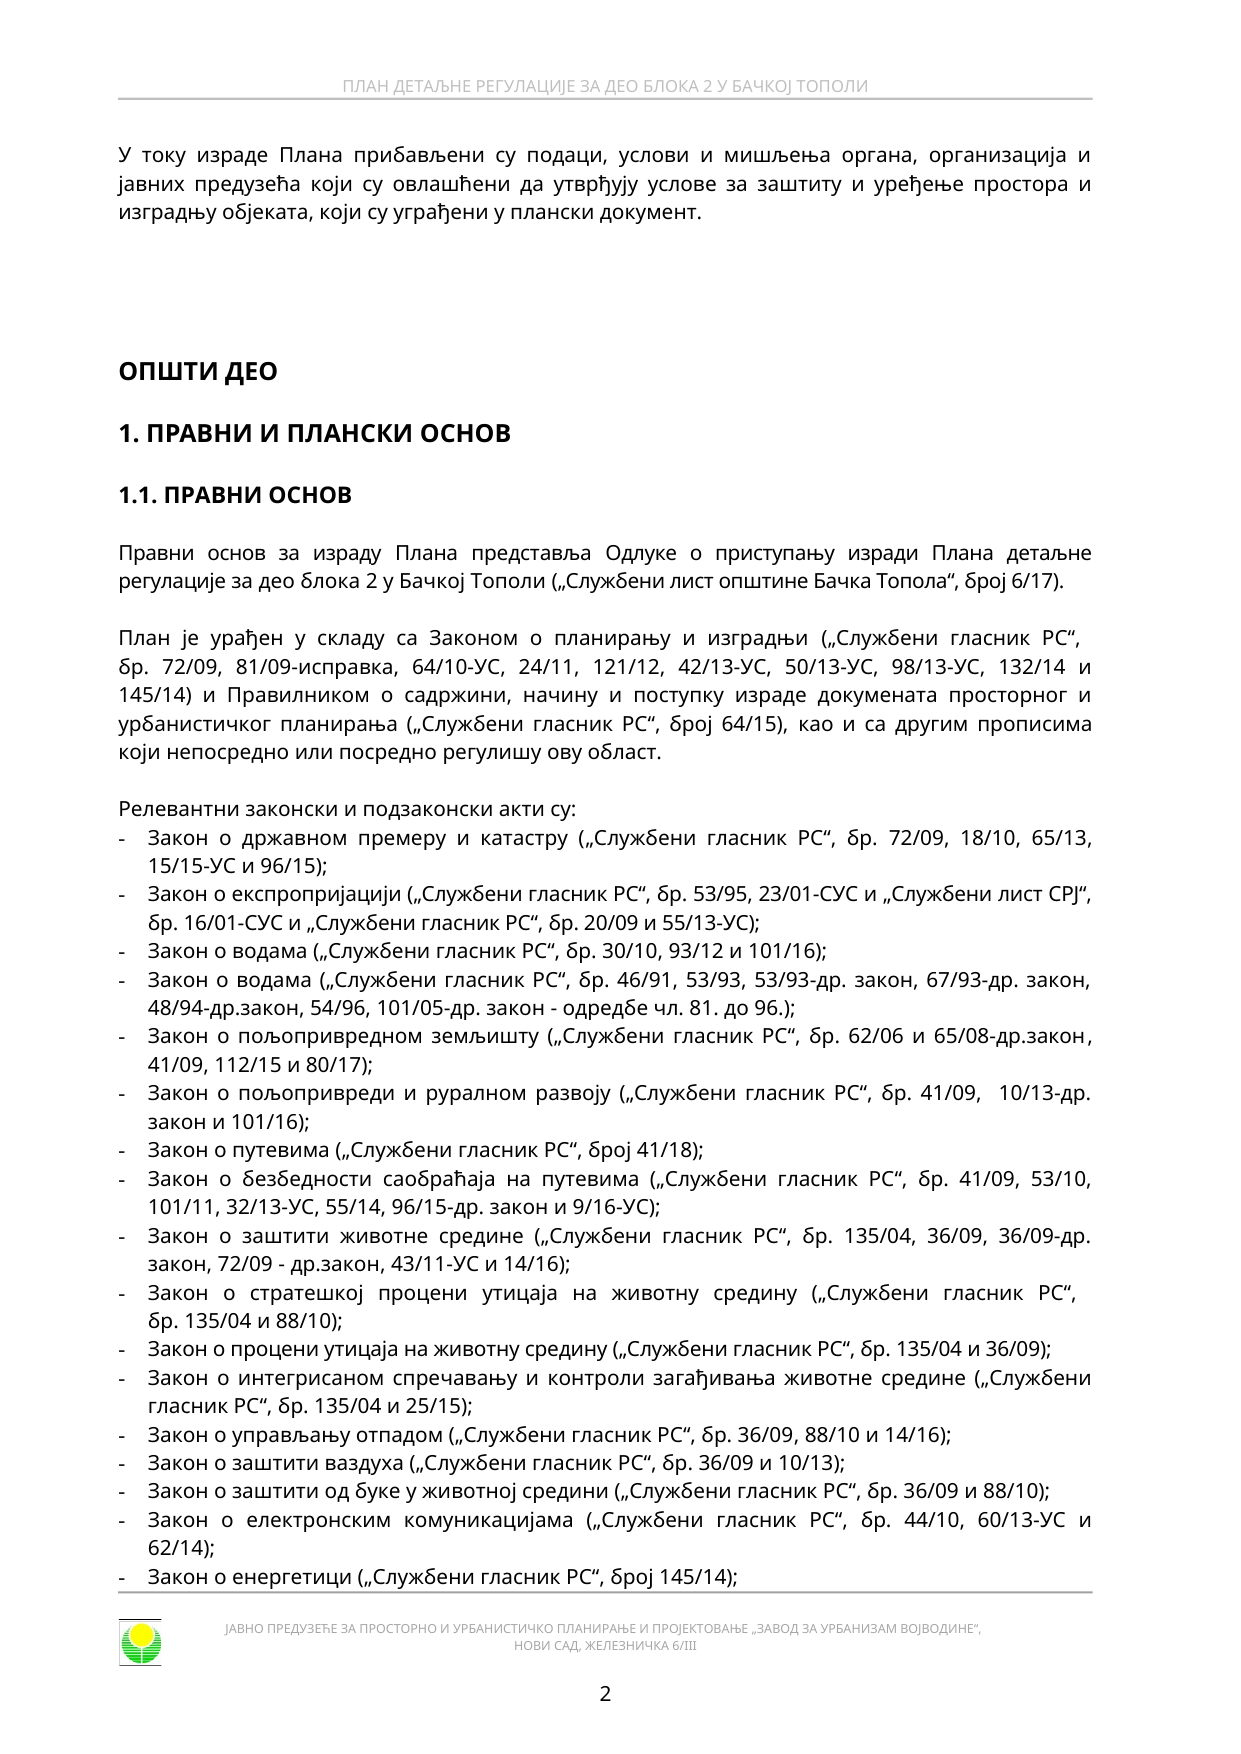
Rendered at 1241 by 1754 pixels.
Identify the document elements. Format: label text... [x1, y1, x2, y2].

list Закон о пољопривредном земљишту („Службени гласник РС“, бр. 62/06 и 65/08-др.закон, 41/09, 112/15 и 80/17); [118, 1022, 1092, 1078]
list Закон о безбедности саобраћаја на путевима („Службени гласник РС“, бр. 41/09, 53/10, 101/11, 32/13-УС, 55/14, 96/15-др. закон и 9/16-УС); [118, 1164, 1092, 1221]
picture [117, 1619, 161, 1663]
list Закон о пољопривреди и руралном развоју („Службени гласник РС“, бр. 41/09, 10/13-др. закон и 101/16); [118, 1078, 1092, 1135]
list Закон о државном премеру и катастру („Службени гласник РС“, бр. 72/09, 18/10, 65/13, 15/15-УС и 96/15); [118, 823, 1092, 879]
subtitle ОПШТИ ДЕО [118, 353, 1092, 388]
list Закон о управљању отпадом („Службени гласник РС“, бр. 36/09, 88/10 и 14/16); [118, 1420, 1092, 1448]
text Релевантни законски и подзаконски акти су: [118, 794, 1092, 823]
list Закон о заштити од буке у животној средини („Службени гласник РС“, бр. 36/09 и 88/10); [118, 1477, 1092, 1505]
list Закон о интегрисаном спречавању и контроли загађивања животне средине („Службени гласник РС“, бр. 135/04 и 25/15); [118, 1363, 1092, 1420]
list Закон о енергетици („Службени гласник РС“, број 145/14); [118, 1562, 1092, 1590]
subtitle 1. ПРАВНИ И ПЛАНСКИ ОСНОВ [118, 416, 1092, 450]
list Закон о процени утицаја на животну средину („Службени гласник РС“, бр. 135/04 и 36/09); [118, 1334, 1092, 1363]
subtitle 1.1. ПРАВНИ ОСНОВ [118, 478, 1092, 510]
text Правни основ за израду Плана представља Одлуке о приступању изради Плана детаљне регулације за део блока 2 у Бачкој Тополи („Службени лист општине Бачка Топола“, број 6/17). [118, 538, 1092, 595]
text У току израде Плана прибављени су подаци, услови и мишљења органа, организација и јавних предузећа који су овлашћени да утврђују услове за заштиту и уређење простора и изградњу објеката, који су уграђени у плански документ. [118, 140, 1092, 226]
list Закон о стратешкој процени утицаја на животну средину („Службени гласник РС“, бр. 135/04 и 88/10); [118, 1278, 1092, 1334]
list Закон о водама („Службени гласник РС“, бр. 46/91, 53/93, 53/93-др. закон, 67/93-др. закон, 48/94-др.закон, 54/96, 101/05-др. закон - одредбe чл. 81. до 96.); [118, 965, 1092, 1022]
list Закон о експропријацији („Службени гласник РС“, бр. 53/95, 23/01-СУС и „Службени лист СРЈ“, бр. 16/01-СУС и „Службени гласник РС“, бр. 20/09 и 55/13-УС); [118, 879, 1092, 936]
list Закон о путевима („Службени гласник РС“, број 41/18); [118, 1135, 1092, 1164]
list Закон о заштити животне средине („Службени гласник РС“, бр. 135/04, 36/09, 36/09-др. закон, 72/09 - др.закон, 43/11-УС и 14/16); [118, 1221, 1092, 1278]
list Закон о водама („Службени гласник РС“, бр. 30/10, 93/12 и 101/16); [118, 936, 1092, 965]
list Закон о електронским комуникацијама („Службени гласник РС“, бр. 44/10, 60/13-УС и 62/14); [118, 1505, 1092, 1562]
list Закон о заштити ваздуха („Службени гласник РС“, бр. 36/09 и 10/13); [118, 1448, 1092, 1477]
text План је урађен у складу са Законом о планирању и изградњи („Службени гласник РС“, бр. 72/09, 81/09-исправка, 64/10-УС, 24/11, 121/12, 42/13-УС, 50/13-УС, 98/13-УС, 132/14 и 145/14) и Правилником о садржини, начину и поступку израде докумената просторног и урбанистичког планирања („Службени гласник РС“, број 64/15), као и са другим прописима који непосредно или посредно регулишу ову област. [118, 623, 1092, 766]
